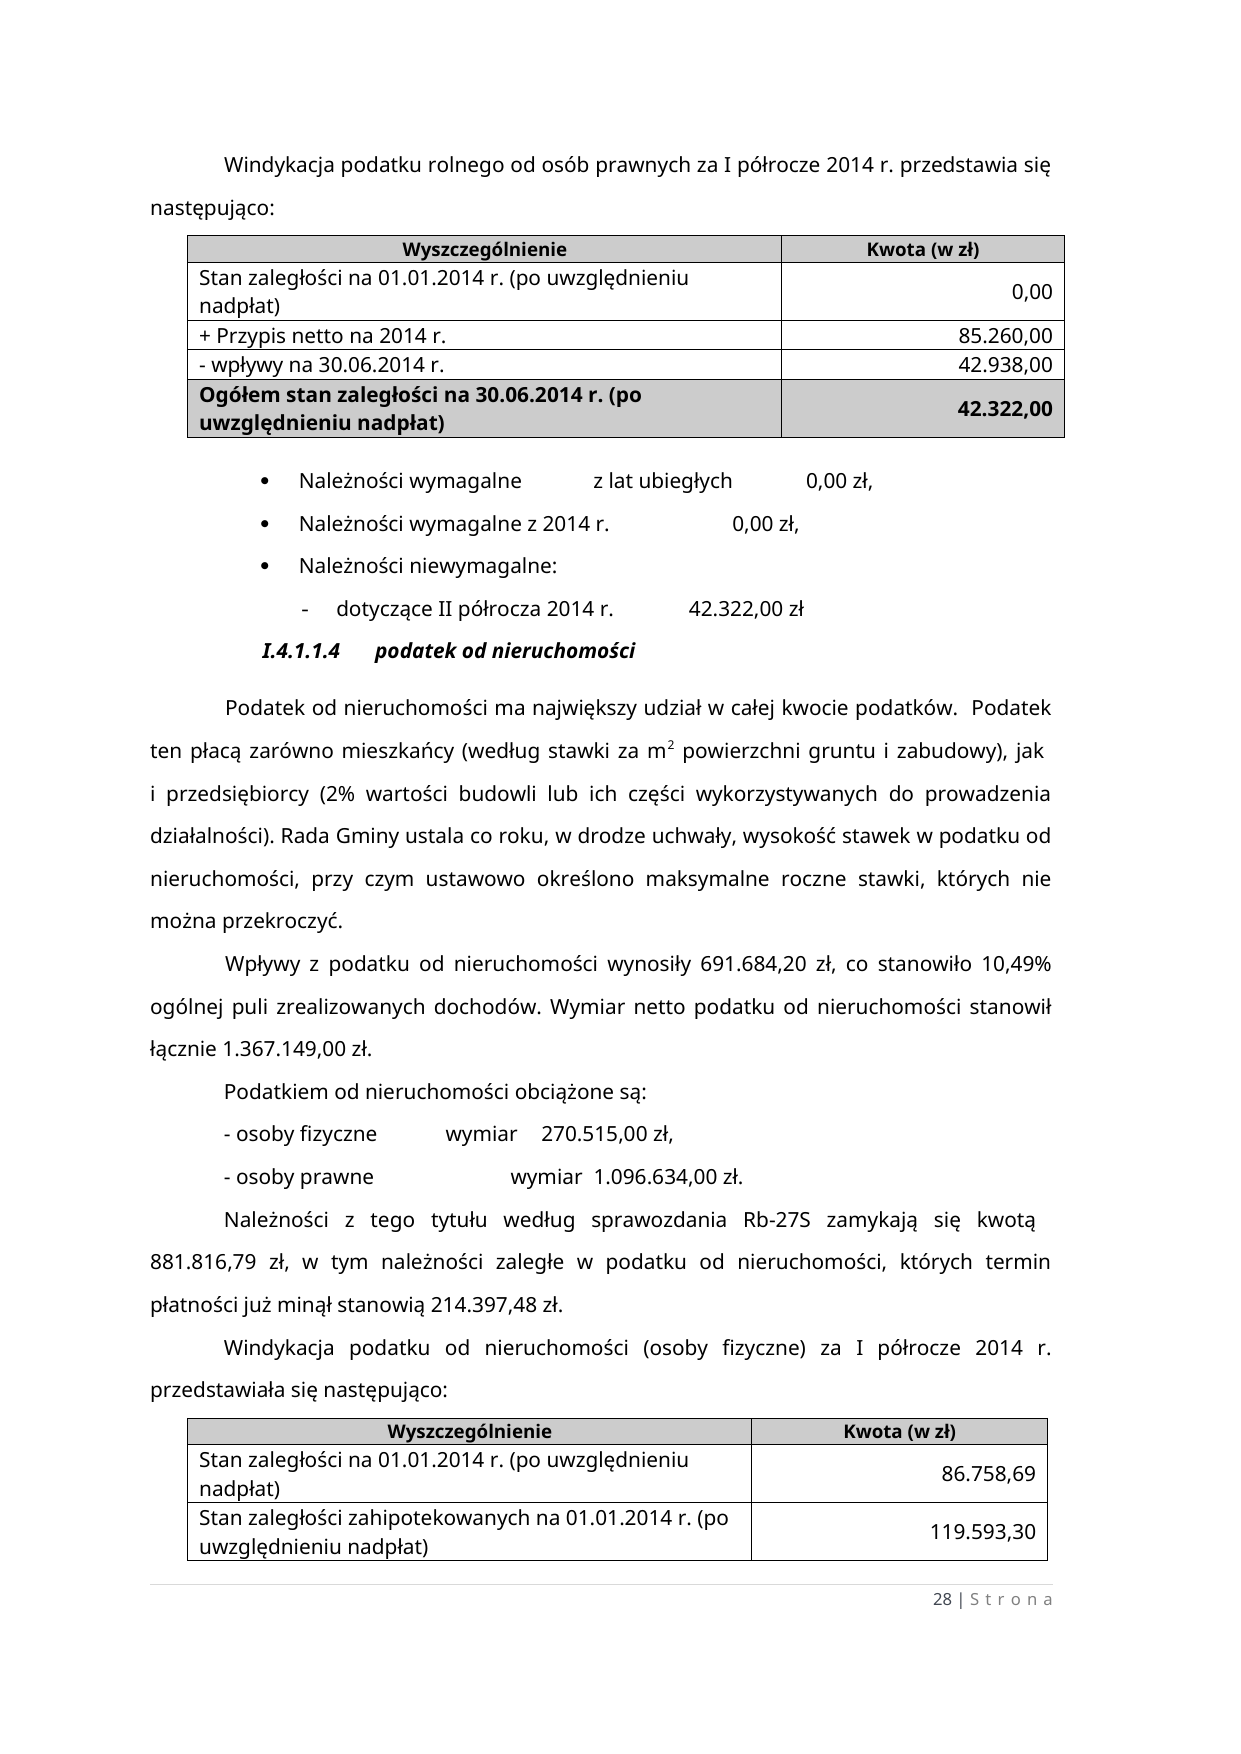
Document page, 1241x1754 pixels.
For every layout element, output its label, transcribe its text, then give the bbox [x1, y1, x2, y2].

table_cell 86.758,69 [752, 1445, 1047, 1502]
table_cell + Przypis netto na 2014 r. [188, 321, 781, 349]
table_cell Ogółem stan zaległości na 30.06.2014 r. (po uwzględnieniu nadpłat) [188, 380, 781, 437]
table_header Wyszczególnienie [188, 236, 781, 262]
table_cell - wpływy na 30.06.2014 r. [188, 350, 781, 379]
table_header Kwota (w zł) [752, 1419, 1047, 1444]
text Windykacja podatku od nieruchomości (osoby fizyczne) za I półrocze 2014 r. przedstawiała się następująco: [150, 1333, 1053, 1404]
list Należności wymagalne z lat ubiegłych 0,00 zł, [261, 466, 1053, 494]
text - osoby prawne wymiar 1.096.634,00 zł. [224, 1162, 1053, 1191]
list Należności niewymagalne: [261, 551, 1053, 580]
text - osoby fizyczne wymiar 270.515,00 zł, [224, 1119, 1053, 1148]
list Należności wymagalne z 2014 r. 0,00 zł, [261, 509, 1053, 537]
table_cell 42.938,00 [782, 350, 1064, 379]
table_cell 85.260,00 [782, 321, 1064, 349]
list podatek od nieruchomości [262, 637, 1053, 665]
text Podatek od nieruchomości ma największy udział w całej kwocie podatków. Podatek ten płacą zarówno mieszkańcy (według stawki za m2 powierzchni gruntu i zabudowy), jak i przedsiębiorcy (2% wartości budowli lub ich części wykorzystywanych do prowadzenia działalności). Rada Gminy ustala co roku, w drodze uchwały, wysokość stawek w podatku od nieruchomości, przy czym ustawowo określono maksymalne roczne stawki, których nie można przekroczyć. [150, 693, 1053, 935]
table_header Kwota (w zł) [782, 236, 1064, 262]
table_cell 119.593,30 [752, 1503, 1047, 1560]
text Wpływy z podatku od nieruchomości wynosiły 691.684,20 zł, co stanowiło 10,49% ogólnej puli zrealizowanych dochodów. Wymiar netto podatku od nieruchomości stanowił łącznie 1.367.149,00 zł. [150, 949, 1053, 1063]
table_cell Stan zaległości na 01.01.2014 r. (po uwzględnieniu nadpłat) [188, 263, 781, 320]
table_header Wyszczególnienie [188, 1419, 751, 1444]
text Należności z tego tytułu według sprawozdania Rb-27S zamykają się kwotą 881.816,79 zł, w tym należności zaległe w podatku od nieruchomości, których termin płatności już minął stanowią 214.397,48 zł. [150, 1205, 1053, 1318]
text Podatkiem od nieruchomości obciążone są: [150, 1077, 1053, 1105]
table_cell 0,00 [782, 263, 1064, 320]
table_cell 42.322,00 [782, 380, 1064, 437]
text Windykacja podatku rolnego od osób prawnych za I półrocze 2014 r. przedstawia się następująco: [150, 150, 1053, 221]
list dotyczące II półrocza 2014 r. 42.322,00 zł [298, 594, 1053, 622]
table_cell Stan zaległości zahipotekowanych na 01.01.2014 r. (po uwzględnieniu nadpłat) [188, 1503, 751, 1560]
table_cell Stan zaległości na 01.01.2014 r. (po uwzględnieniu nadpłat) [188, 1445, 751, 1502]
